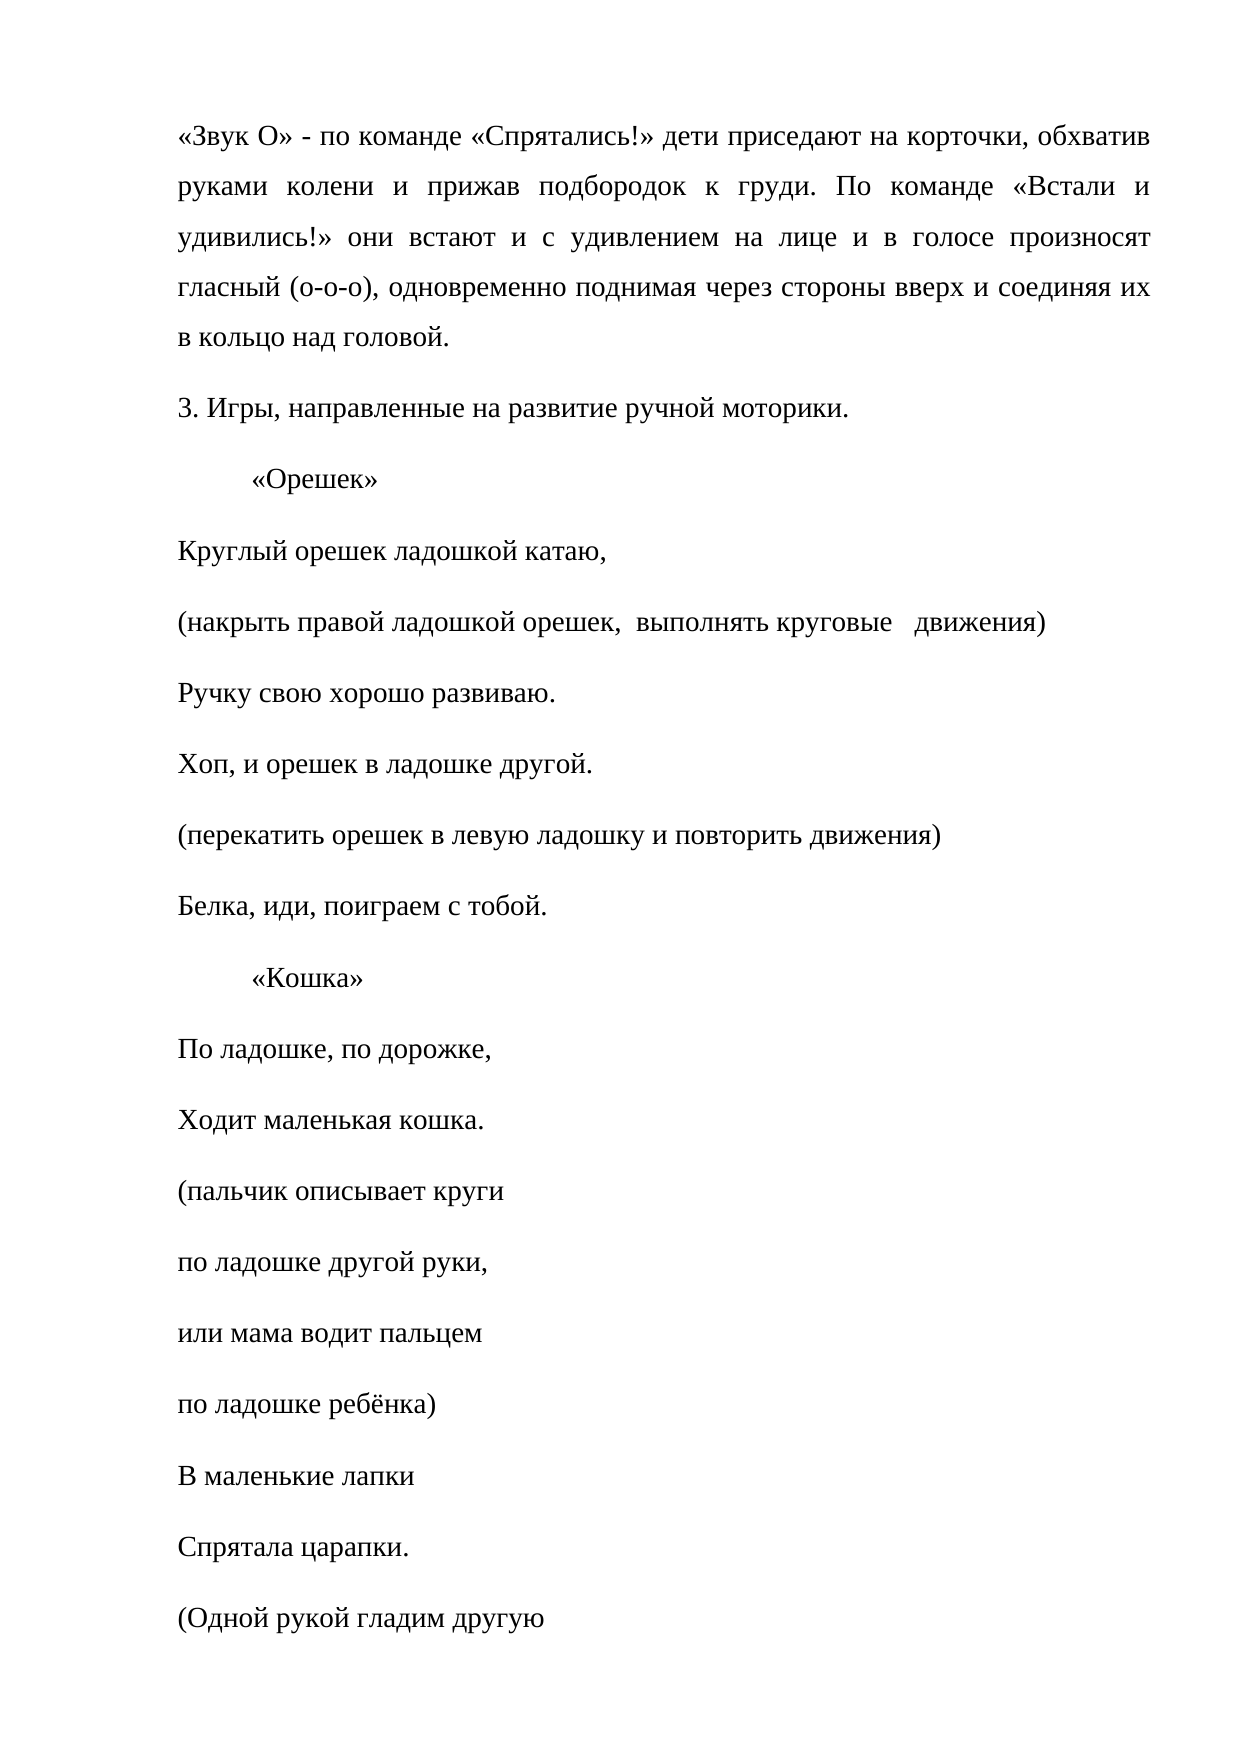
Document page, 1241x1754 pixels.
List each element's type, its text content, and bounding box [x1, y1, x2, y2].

text 3. Игры, направленные на развитие ручной моторики. [177, 391, 1152, 424]
text По ладошке, по дорожке, [177, 1031, 1152, 1064]
text «Кошка» [177, 960, 1152, 993]
text (перекатить орешек в левую ладошку и повторить движения) [177, 817, 1152, 851]
text Хоп, и орешек в ладошке другой. [177, 746, 1152, 780]
text (пальчик описывает круги [177, 1173, 1152, 1207]
text Спрятала царапки. [177, 1529, 1152, 1562]
text Круглый орешек ладошкой катаю, [177, 533, 1152, 566]
text Ходит маленькая кошка. [177, 1102, 1152, 1136]
text по ладошке другой руки, [177, 1244, 1152, 1278]
text (Одной рукой гладим другую [177, 1600, 1152, 1633]
text «Орешек» [177, 462, 1152, 495]
text «Звук О» - по команде «Спрятались!» дети приседают на корточки, обхватив руками колени и прижав подбородок к груди. По команде «Встали и удивились!» они встают и с удивлением на лице и в голосе произносят гласный (о-о-о), одновременно поднимая через стороны вверх и соединяя их в кольцо над головой. [177, 118, 1152, 353]
text (накрыть правой ладошкой орешек, выполнять круговые движения) [177, 604, 1152, 637]
text В маленькие лапки [177, 1458, 1152, 1491]
text Белка, иди, поиграем с тобой. [177, 888, 1152, 922]
text по ладошке ребёнка) [177, 1387, 1152, 1420]
text или мама водит пальцем [177, 1315, 1152, 1349]
text Ручку свою хорошо развиваю. [177, 675, 1152, 709]
